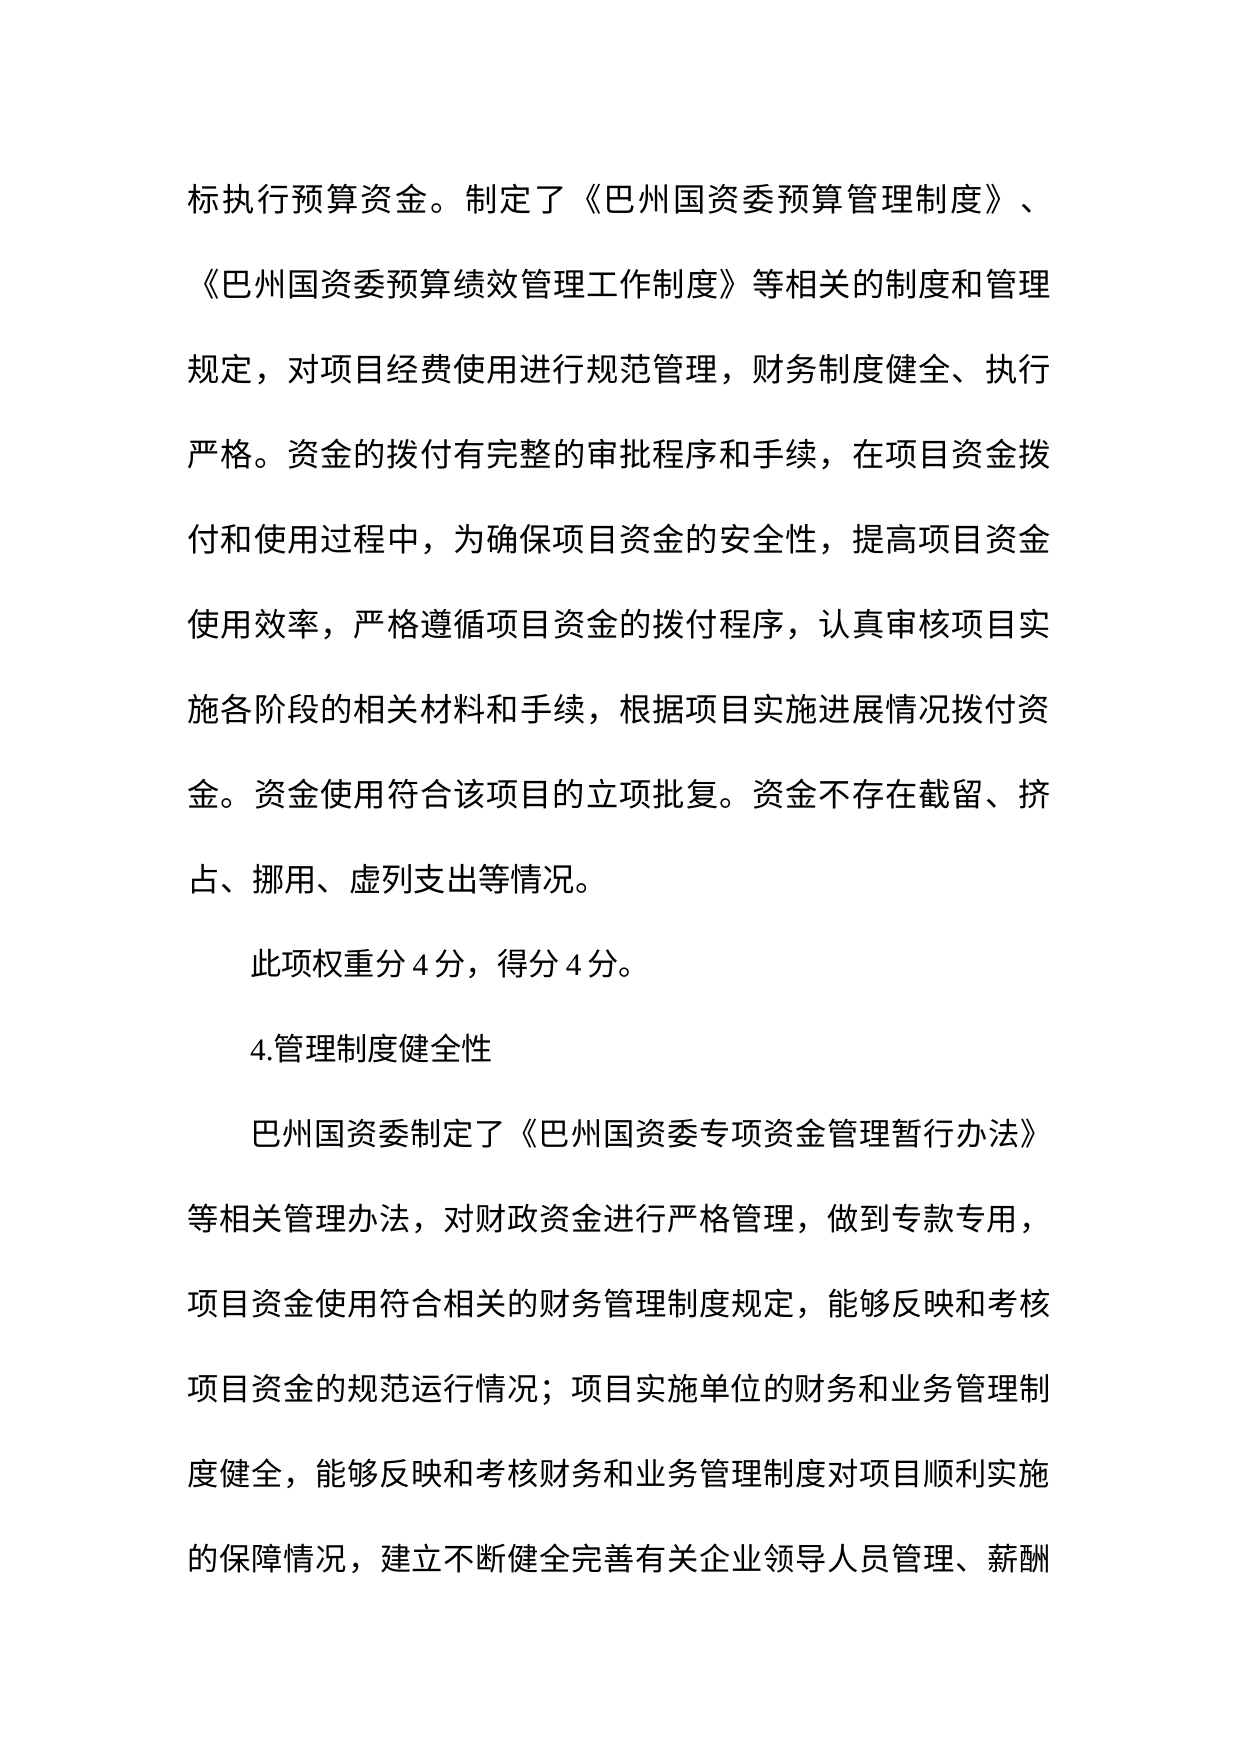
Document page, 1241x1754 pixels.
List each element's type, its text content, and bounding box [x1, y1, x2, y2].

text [187, 1089, 1053, 1599]
title 此项权重分4分，得分4分。 [187, 919, 1053, 1004]
text 4.管理制度健全性 [187, 1004, 1053, 1089]
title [187, 154, 1053, 919]
